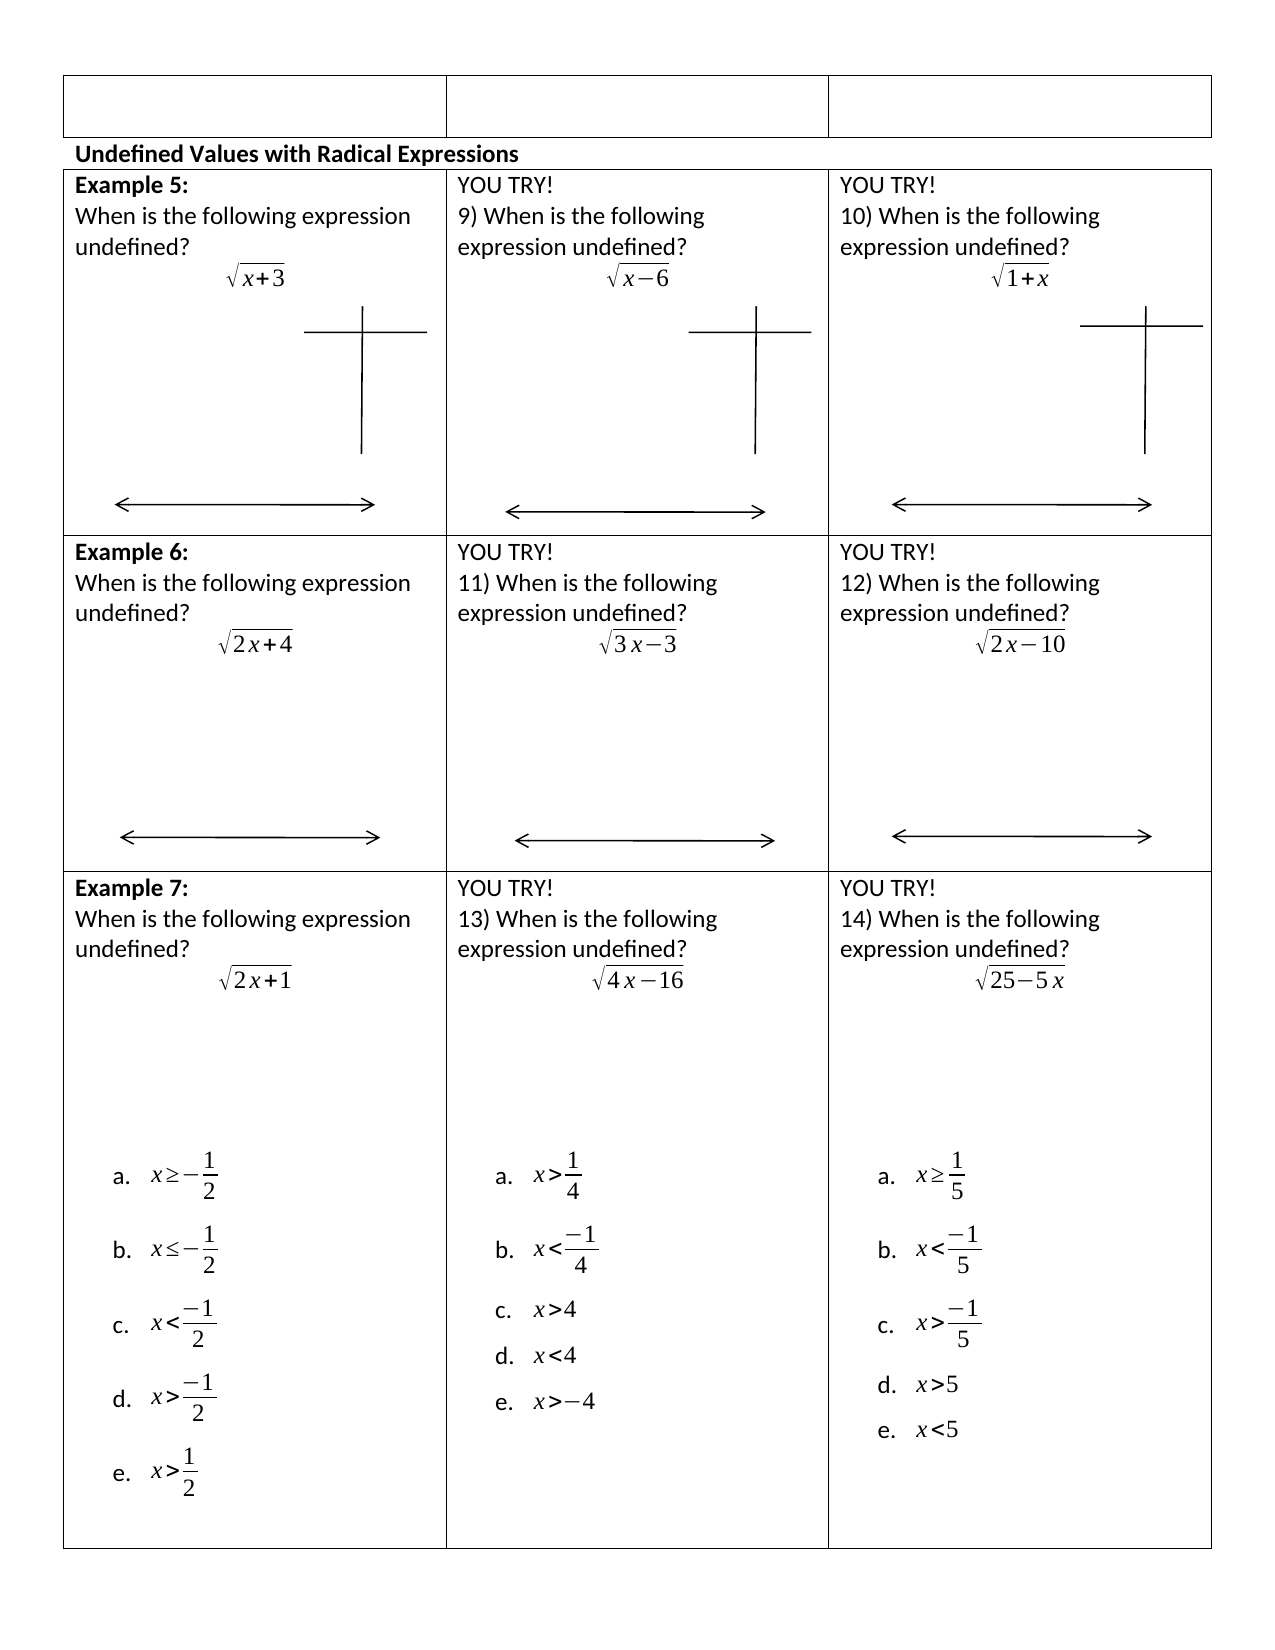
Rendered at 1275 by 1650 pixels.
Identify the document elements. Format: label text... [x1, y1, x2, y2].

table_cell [829, 872, 1211, 1548]
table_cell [64, 872, 446, 1548]
table_header YOU TRY! 9) When is the following expression undefined? [447, 170, 828, 535]
text Undefined Values with Radical Expressions [75, 138, 1200, 169]
table_header Example 5: When is the following expression undefined? [64, 170, 446, 535]
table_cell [829, 76, 1211, 137]
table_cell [447, 76, 828, 137]
table_cell Example 6: When is the following expression undefined? [64, 536, 446, 871]
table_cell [447, 872, 828, 1548]
table_header YOU TRY! 10) When is the following expression undefined? [829, 170, 1211, 535]
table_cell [64, 76, 446, 137]
table_cell YOU TRY! 11) When is the following expression undefined? [447, 536, 828, 871]
table_cell YOU TRY! 12) When is the following expression undefined? [829, 536, 1211, 871]
